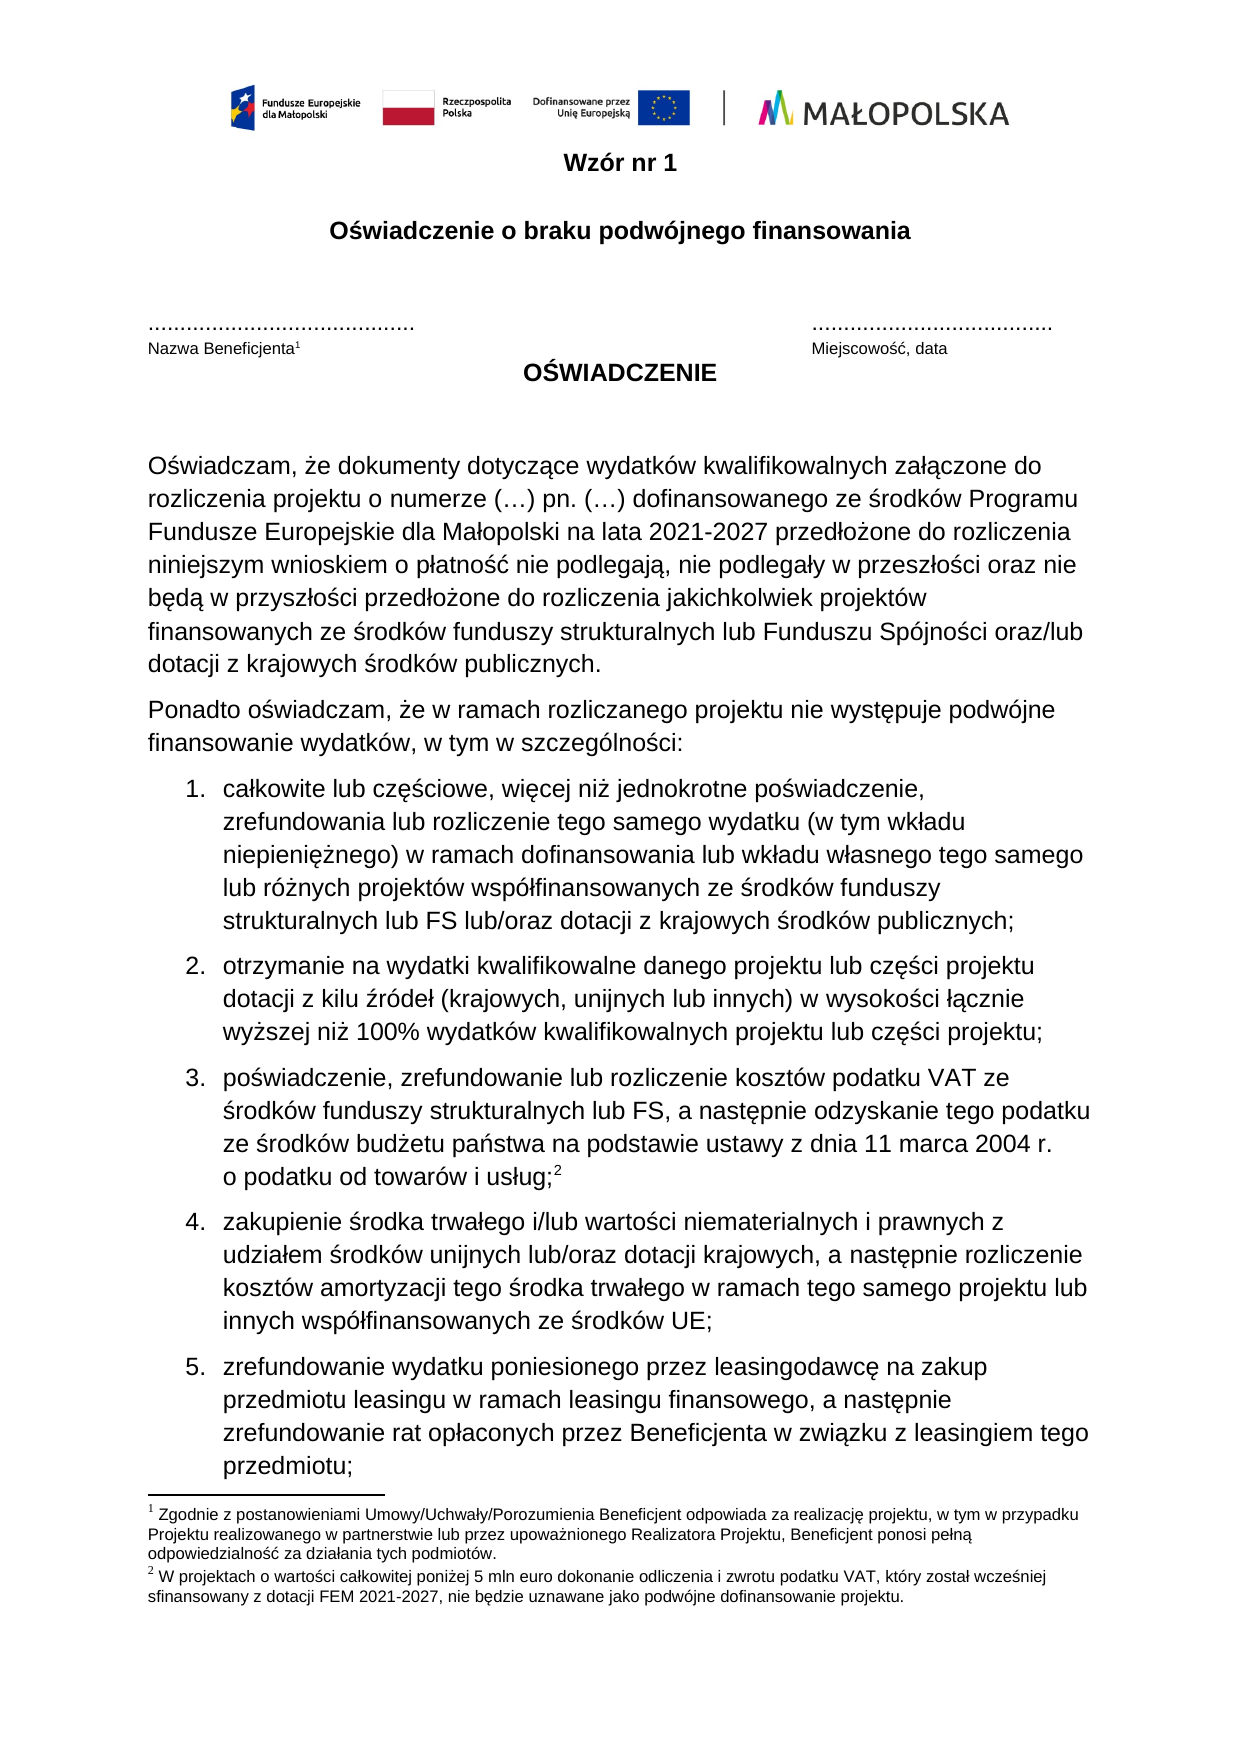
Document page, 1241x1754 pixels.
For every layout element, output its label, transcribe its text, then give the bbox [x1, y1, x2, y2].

list poświadczenie, zrefundowanie lub rozliczenie kosztów podatku VAT ze środków funduszy strukturalnych lub FS, a następnie odzyskanie tego podatku ze środków budżetu państwa na podstawie ustawy z dnia 11 marca 2004 r. o podatku od towarów i usług; [185, 1063, 1093, 1191]
picture [220, 73, 1020, 142]
text Oświadczam, że dokumenty dotyczące wydatków kwalifikowalnych załączone do rozliczenia projektu o numerze (…) pn. (…) dofinansowanego ze środków Programu Fundusze Europejskie dla Małopolski na lata 2021-2027 przedłożone do rozliczenia niniejszym wnioskiem o płatność nie podlegają, nie podlegały w przeszłości oraz nie będą w przyszłości przedłożone do rozliczenia jakichkolwiek projektów finansowanych ze środków funduszy strukturalnych lub Funduszu Spójności oraz/lub dotacji z krajowych środków publicznych. [148, 451, 1093, 678]
list zakupienie środka trwałego i/lub wartości niematerialnych i prawnych z udziałem środków unijnych lub/oraz dotacji krajowych, a następnie rozliczenie kosztów amortyzacji tego środka trwałego w ramach tego samego projektu lub innych współfinansowanych ze środków UE; [185, 1207, 1093, 1335]
text Ponadto oświadczam, że w ramach rozliczanego projektu nie występuje podwójne finansowanie wydatków, w tym w szczególności: [148, 695, 1093, 757]
text Wzór nr 1 [148, 148, 1093, 176]
list zrefundowanie wydatku poniesionego przez leasingodawcę na zakup przedmiotu leasingu w ramach leasingu finansowego, a następnie zrefundowanie rat opłaconych przez Beneficjenta w związku z leasingiem tego przedmiotu; [185, 1352, 1093, 1480]
text OŚWIADCZENIE [148, 358, 1093, 387]
list otrzymanie na wydatki kwalifikowalne danego projektu lub części projektu dotacji z kilu źródeł (krajowych, unijnych lub innych) w wysokości łącznie wyższej niż 100% wydatków kwalifikowalnych projektu lub części projektu; [185, 951, 1093, 1046]
list całkowite lub częściowe, więcej niż jednokrotne poświadczenie, zrefundowania lub rozliczenie tego samego wydatku (w tym wkładu niepieniężnego) w ramach dofinansowania lub wkładu własnego tego samego lub różnych projektów współfinansowanych ze środków funduszy strukturalnych lub FS lub/oraz dotacji z krajowych środków publicznych; [185, 773, 1093, 934]
text Oświadczenie o braku podwójnego finansowania [148, 216, 1093, 244]
text Nazwa Beneficjenta Miejscowość, data [148, 339, 1093, 358]
text .......................................... ...................................... [148, 309, 1093, 335]
